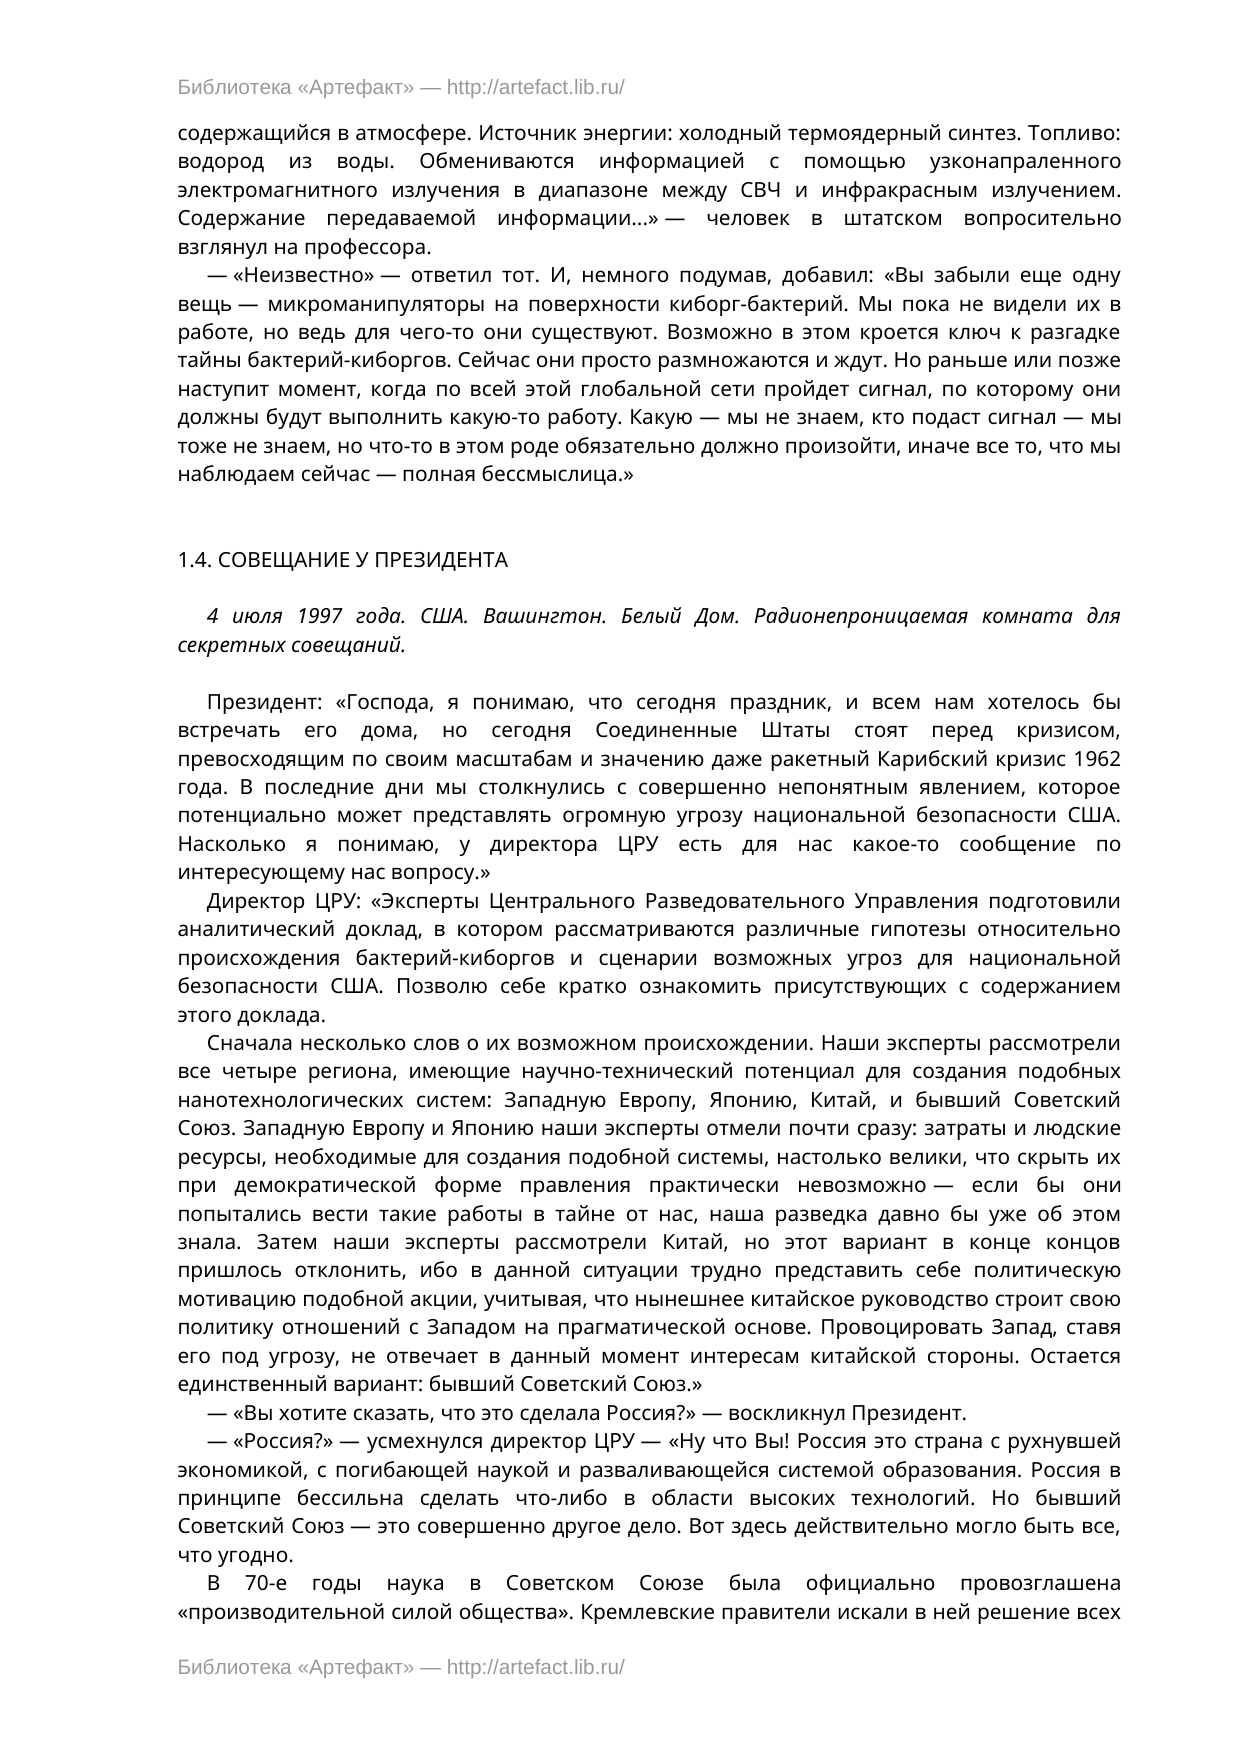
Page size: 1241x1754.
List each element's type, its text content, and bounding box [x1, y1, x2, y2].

text — «Россия?» — усмехнулся директор ЦРУ — «Ну что Вы! Россия это страна с рухнувшей экономикой, с погибающей наукой и разваливающейся системой образования. Россия в принципе бессильна сделать что-либо в области высоких технологий. Но бывший Советский Союз — это совершенно другое дело. Вот здесь действительно могло быть все, что угодно. [177, 1426, 1122, 1568]
text — «Вы хотите сказать, что это сделала Россия?» — воскликнул Президент. [177, 1398, 1122, 1426]
text 4 июля 1997 года. США. Вашингтон. Белый Дом. Радионепроницаемая комната для секретных совещаний. [177, 602, 1122, 658]
text Президент: «Господа, я понимаю, что сегодня праздник, и всем нам хотелось бы встречать его дома, но сегодня Соединенные Штаты стоят перед кризисом, превосходящим по своим масштабам и значению даже ракетный Карибский кризис 1962 года. В последние дни мы столкнулись с совершенно непонятным явлением, которое потенциально может представлять огромную угрозу национальной безопасности США. Насколько я понимаю, у директора ЦРУ есть для нас какое-то сообщение по интересующему нас вопросу.» [177, 687, 1122, 886]
text Директор ЦРУ: «Эксперты Центрального Разведовательного Управления подготовили аналитический доклад, в котором рассматриваются различные гипотезы относительно происхождения бактерий-киборгов и сценарии возможных угроз для национальной безопасности США. Позволю себе кратко ознакомить присутствующих с содержанием этого доклада. [177, 886, 1122, 1028]
text Сначала несколько слов о их возможном происхождении. Наши эксперты рассмотрели все четыре региона, имеющие научно-технический потенциал для создания подобных нанотехнологических систем: Западную Европу, Японию, Китай, и бывший Советский Союз. Западную Европу и Японию наши эксперты отмели почти сразу: затраты и людские ресурсы, необходимые для создания подобной системы, настолько велики, что скрыть их при демократической форме правления практически невозможно — если бы они попытались вести такие работы в тайне от нас, наша разведка давно бы уже об этом знала. Затем наши эксперты рассмотрели Китай, но этот вариант в конце концов пришлось отклонить, ибо в данной ситуации трудно представить себе политическую мотивацию подобной акции, учитывая, что нынешнее китайское руководство строит свою политику отношений с Западом на прагматической основе. Провоцировать Запад, ставя его под угрозу, не отвечает в данный момент интересам китайской стороны. Остается единственный вариант: бывший Советский Союз.» [177, 1028, 1122, 1398]
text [177, 118, 1122, 260]
text — «Неизвестно» — ответил тот. И, немного подумав, добавил: «Вы забыли еще одну вещь — микроманипуляторы на поверхности киборг-бактерий. Мы пока не видели их в работе, но ведь для чего-то они существуют. Возможно в этом кроется ключ к разгадке тайны бактерий-киборгов. Сейчас они просто размножаются и ждут. Но раньше или позже наступит момент, когда по всей этой глобальной сети пройдет сигнал, по которому они должны будут выполнить какую-то работу. Какую — мы не знаем, кто подаст сигнал — мы тоже не знаем, но что-то в этом роде обязательно должно произойти, иначе все то, что мы наблюдаем сейчас — полная бессмыслица.» [177, 260, 1122, 488]
text 1.4. СОВЕЩАНИЕ У ПРЕЗИДЕНТА [177, 545, 1122, 573]
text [177, 1568, 1122, 1625]
